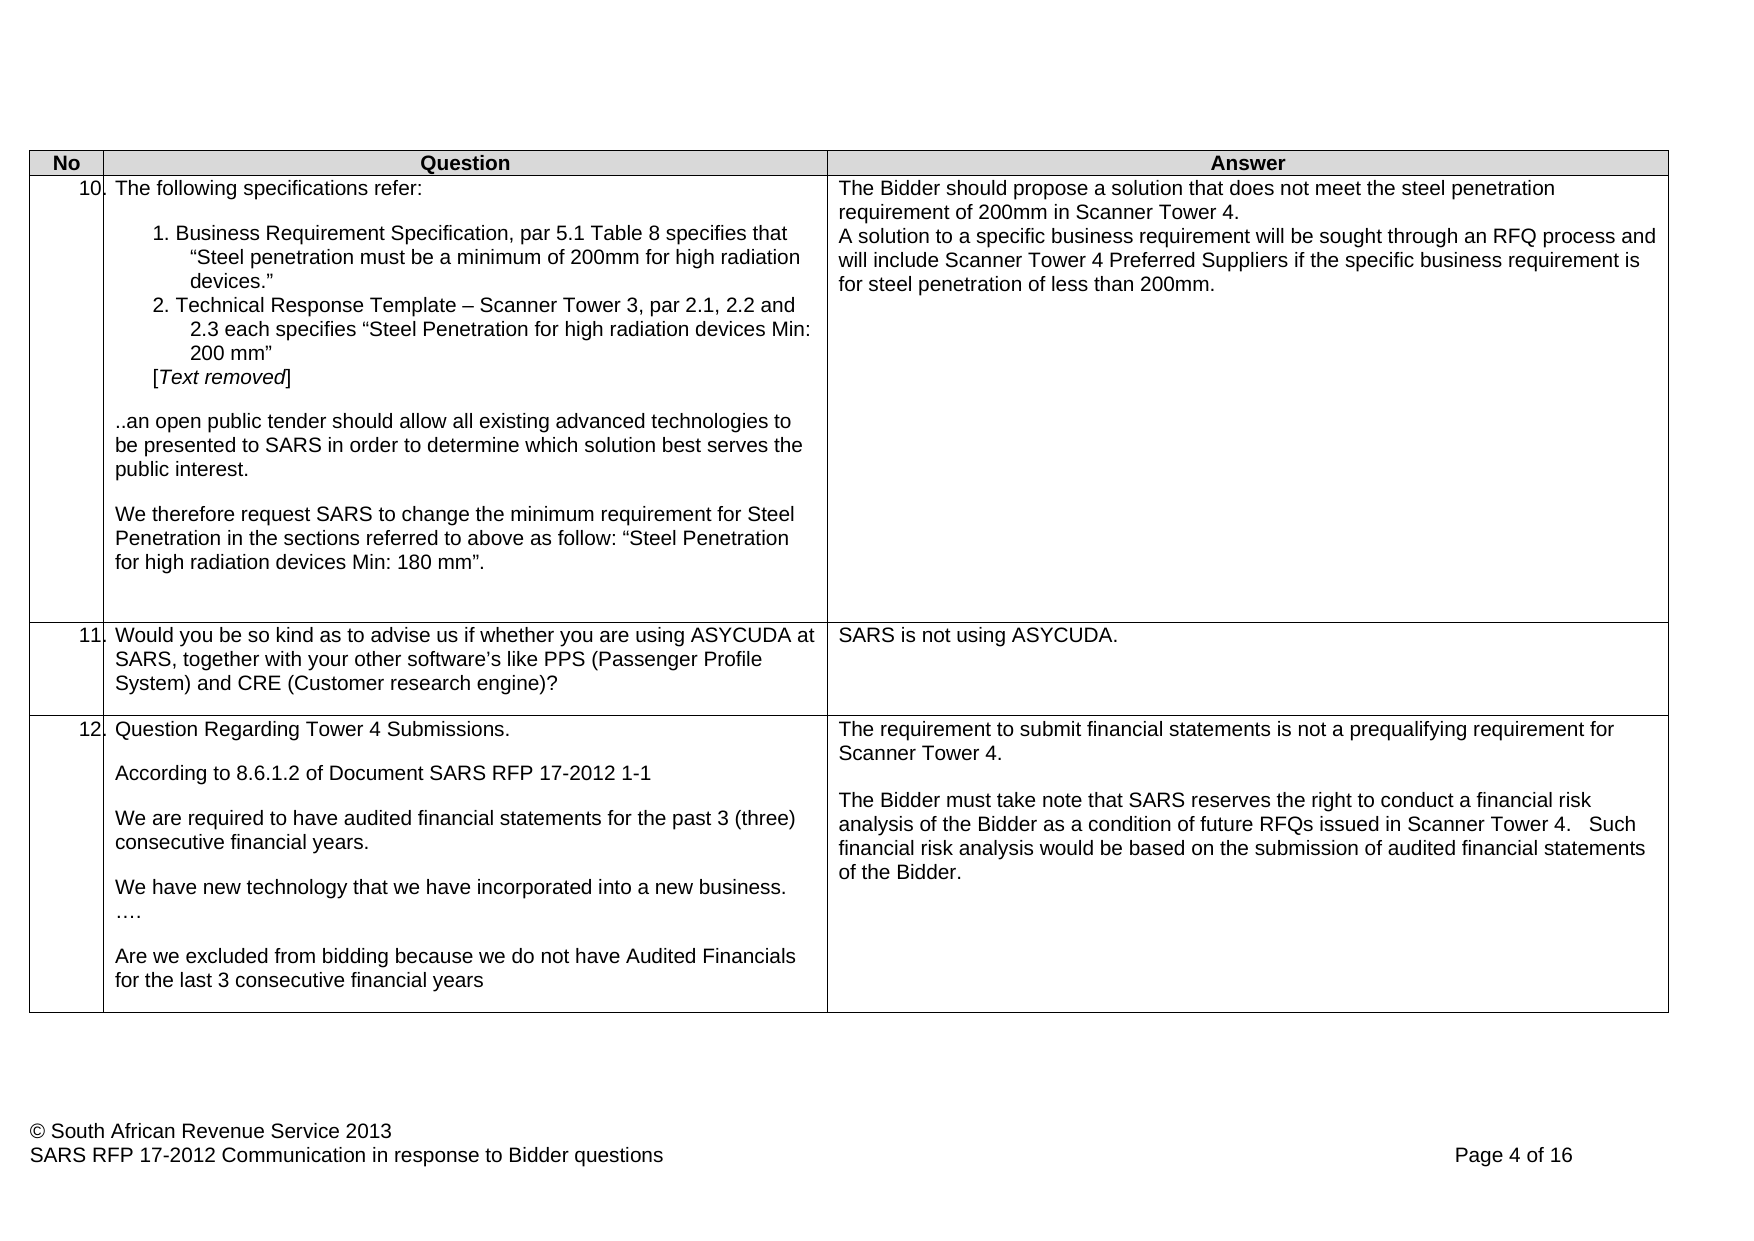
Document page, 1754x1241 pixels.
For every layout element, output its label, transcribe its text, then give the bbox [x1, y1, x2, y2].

table_cell [30, 623, 103, 715]
table_cell [30, 176, 103, 622]
table_header Question [104, 151, 827, 175]
table_header No [30, 151, 103, 175]
table_cell SARS is not using ASYCUDA. [828, 623, 1668, 715]
table_cell Question Regarding Tower 4 Submissions. According to 8.6.1.2 of Document SARS RFP 17-2012 1-1 We are required to have audited financial statements for the past 3 (three) consecutive financial years. We have new technology that we have incorporated into a new business. …. Are we excluded from bidding because we do not have Audited Financials for the last 3 consecutive financial years [104, 716, 827, 1012]
table_cell The following specifications refer: 1. Business Requirement Specification, par 5.1 Table 8 specifies that “Steel penetration must be a minimum of 200mm for high radiation devices.” 2. Technical Response Template – Scanner Tower 3, par 2.1, 2.2 and 2.3 each specifies “Steel Penetration for high radiation devices Min: 200 mm” [Text removed] ..an open public tender should allow all existing advanced technologies to be presented to SARS in order to determine which solution best serves the public interest. We therefore request SARS to change the minimum requirement for Steel Penetration in the sections referred to above as follow: “Steel Penetration for high radiation devices Min: 180 mm”. [104, 176, 827, 622]
table_header Answer [828, 151, 1668, 175]
table_cell The Bidder should propose a solution that does not meet the steel penetration requirement of 200mm in Scanner Tower 4. A solution to a specific business requirement will be sought through an RFQ process and will include Scanner Tower 4 Preferred Suppliers if the specific business requirement is for steel penetration of less than 200mm. [828, 176, 1668, 622]
table_cell [30, 716, 103, 1012]
table_cell Would you be so kind as to advise us if whether you are using ASYCUDA at SARS, together with your other software’s like PPS (Passenger Profile System) and CRE (Customer research engine)? [104, 623, 827, 715]
table_cell The requirement to submit financial statements is not a prequalifying requirement for Scanner Tower 4. The Bidder must take note that SARS reserves the right to conduct a financial risk analysis of the Bidder as a condition of future RFQs issued in Scanner Tower 4. Such financial risk analysis would be based on the submission of audited financial statements of the Bidder. [828, 716, 1668, 1012]
